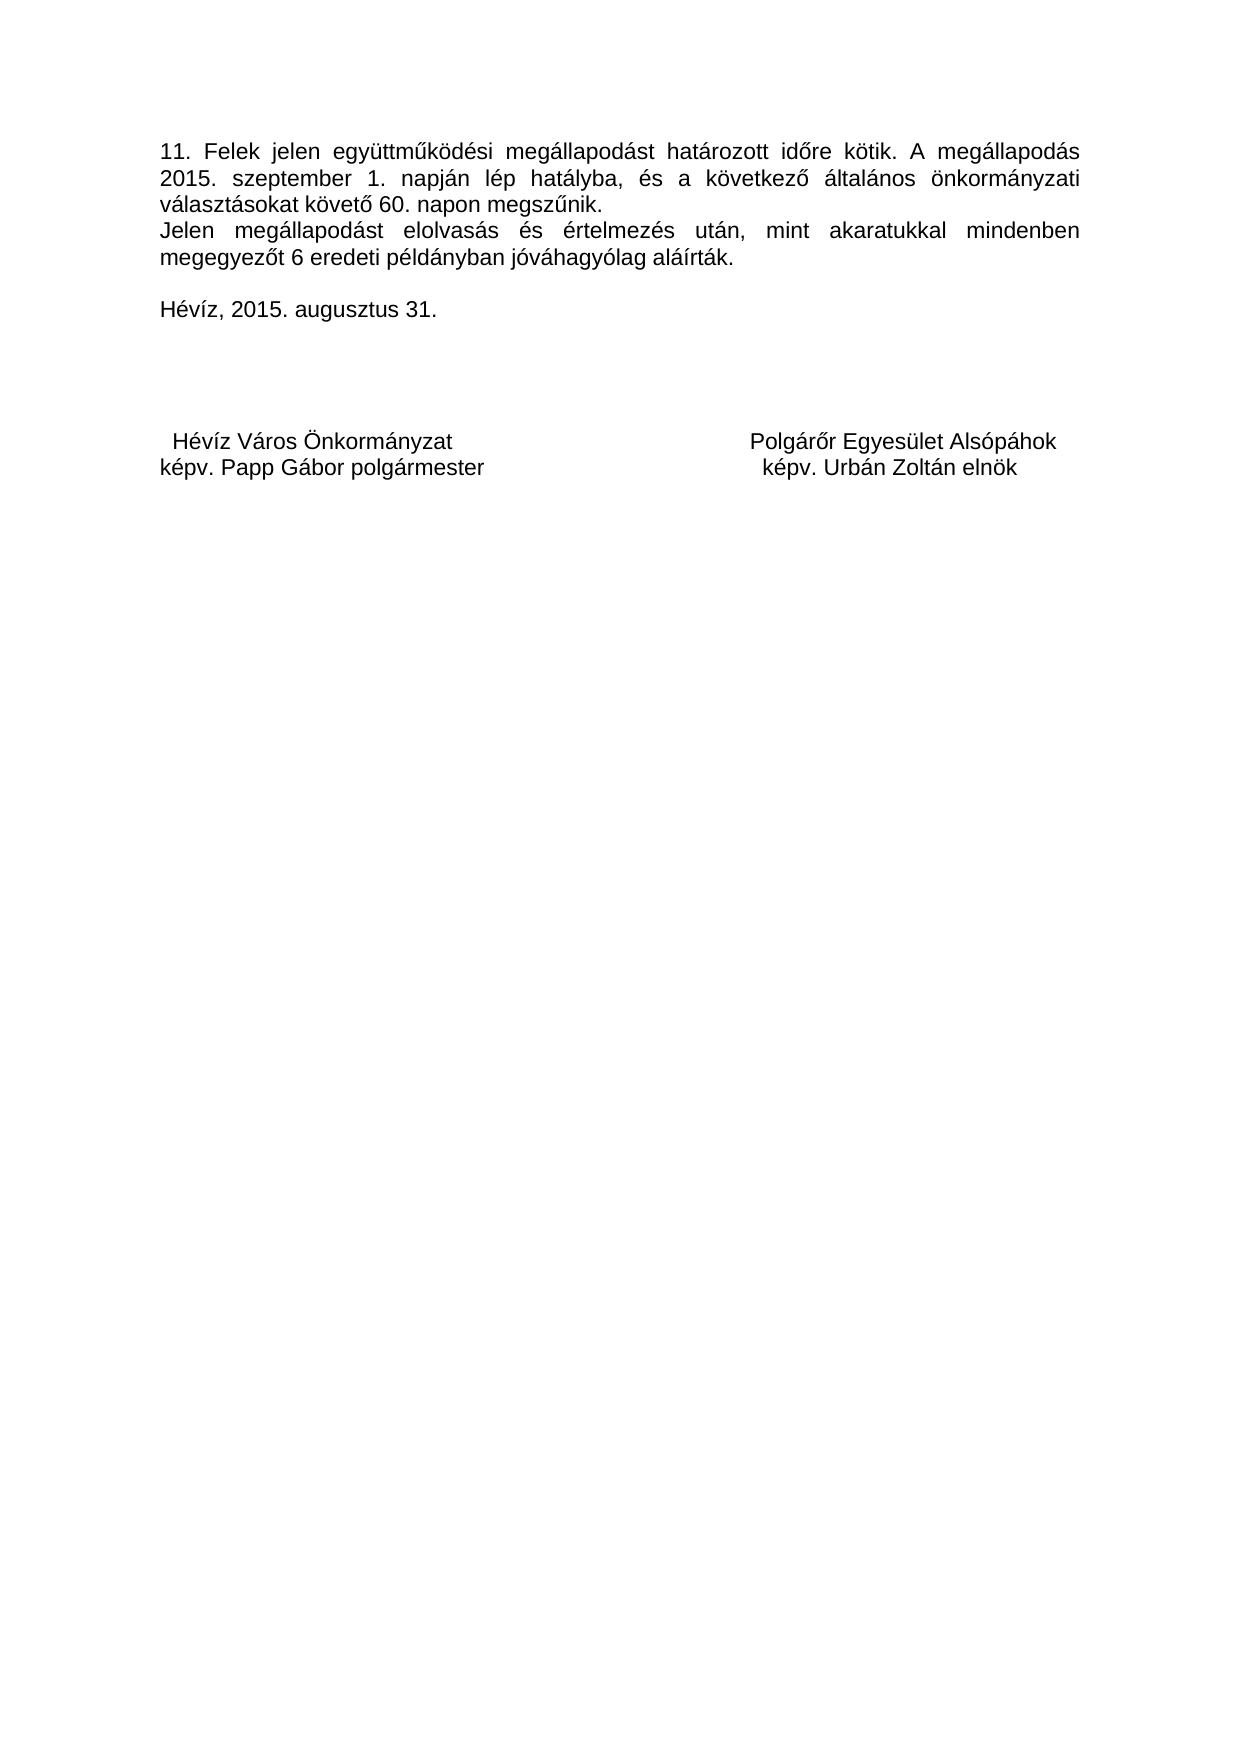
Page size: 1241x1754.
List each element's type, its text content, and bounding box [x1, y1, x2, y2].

text 11. Felek jelen együttműködési megállapodást határozott időre kötik. A megállapodás 2015. szeptember 1. napján lép hatályba, és a következő általános önkormányzati választásokat követő 60. napon megszűnik. [159, 138, 1081, 217]
text Hévíz Város Önkormányzat Polgárőr Egyesület Alsópáhok [159, 428, 1081, 454]
text képv. Papp Gábor polgármester képv. Urbán Zoltán elnök [159, 454, 1081, 481]
text Jelen megállapodást elolvasás és értelmezés után, mint akaratukkal mindenben megegyezőt 6 eredeti példányban jóváhagyólag aláírták. [159, 217, 1081, 270]
text Hévíz, 2015. augusztus 31. [159, 296, 1081, 323]
